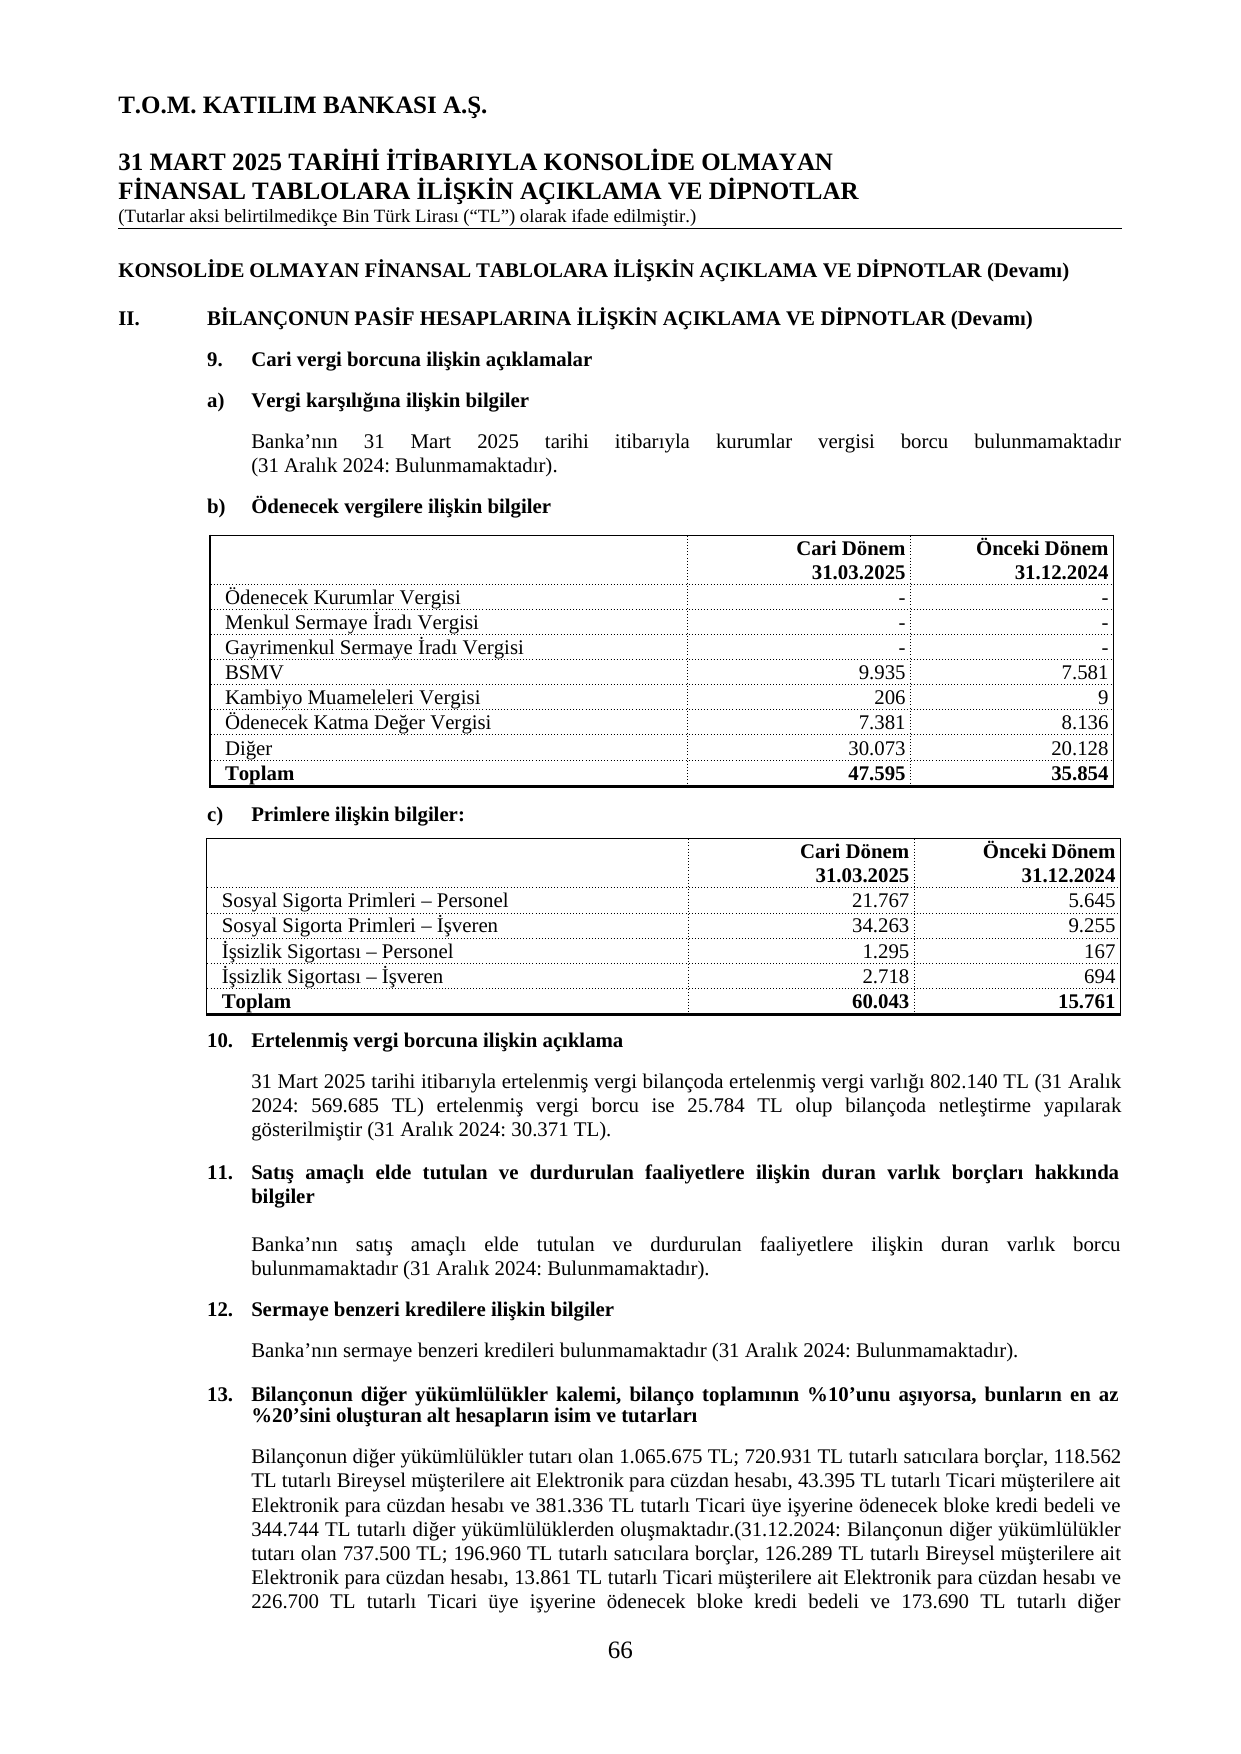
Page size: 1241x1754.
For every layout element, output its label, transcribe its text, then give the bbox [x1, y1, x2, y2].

text Banka’nın 31 Mart 2025 tarihi itibarıyla kurumlar vergisi borcu bulunmamaktadır (31 Aralık 2024: Bulunmamaktadır). [251, 429, 1122, 477]
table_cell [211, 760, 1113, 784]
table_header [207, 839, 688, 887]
text 12. Sermaye benzeri kredilere ilişkin bilgiler [207, 1299, 1120, 1321]
text 10. Ertelenmiş vergi borcuna ilişkin açıklama [207, 1028, 1122, 1052]
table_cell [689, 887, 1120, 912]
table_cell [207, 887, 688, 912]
text c) Primlere ilişkin bilgiler: [207, 802, 1122, 826]
text Banka’nın sermaye benzeri kredileri bulunmamaktadır (31 Aralık 2024: Bulunmamaktadır). [251, 1338, 1122, 1362]
list KONSOLİDE OLMAYAN FİNANSAL TABLOLARA İLİŞKİN AÇIKLAMA VE DİPNOTLAR (Devamı) [118, 258, 1120, 282]
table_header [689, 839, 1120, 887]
text 9. Cari vergi borcuna ilişkin açıklamalar [207, 347, 1122, 371]
text 13. Bilançonun diğer yükümlülükler kalemi, bilanço toplamının %10’unu aşıyorsa, bunların en az %20’sini oluşturan alt hesapların isim ve tutarları [207, 1384, 1120, 1427]
text b) Ödenecek vergilere ilişkin bilgiler [207, 494, 1122, 518]
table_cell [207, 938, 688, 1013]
text Banka’nın satış amaçlı elde tutulan ve durdurulan faaliyetlere ilişkin duran varlık borcu bulunmamaktadır (31 Aralık 2024: Bulunmamaktadır). [251, 1232, 1122, 1280]
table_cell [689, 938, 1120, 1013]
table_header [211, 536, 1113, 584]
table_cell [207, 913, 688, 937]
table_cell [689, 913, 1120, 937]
text a) Vergi karşılığına ilişkin bilgiler [207, 388, 1122, 412]
text 31 Mart 2025 tarihi itibarıyla ertelenmiş vergi bilançoda ertelenmiş vergi varlığı 802.140 TL (31 Aralık 2024: 569.685 TL) ertelenmiş vergi borcu ise 25.784 TL olup bilançoda netleştirme yapılarak gösterilmiştir (31 Aralık 2024: 30.371 TL). [251, 1069, 1122, 1141]
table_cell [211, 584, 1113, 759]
text II. BİLANÇONUN PASİF HESAPLARINA İLİŞKİN AÇIKLAMA VE DİPNOTLAR (Devamı) [118, 306, 1122, 330]
text 11. Satış amaçlı elde tutulan ve durdurulan faaliyetlere ilişkin duran varlık borçları hakkında bilgiler [207, 1160, 1120, 1208]
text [251, 1444, 1122, 1613]
